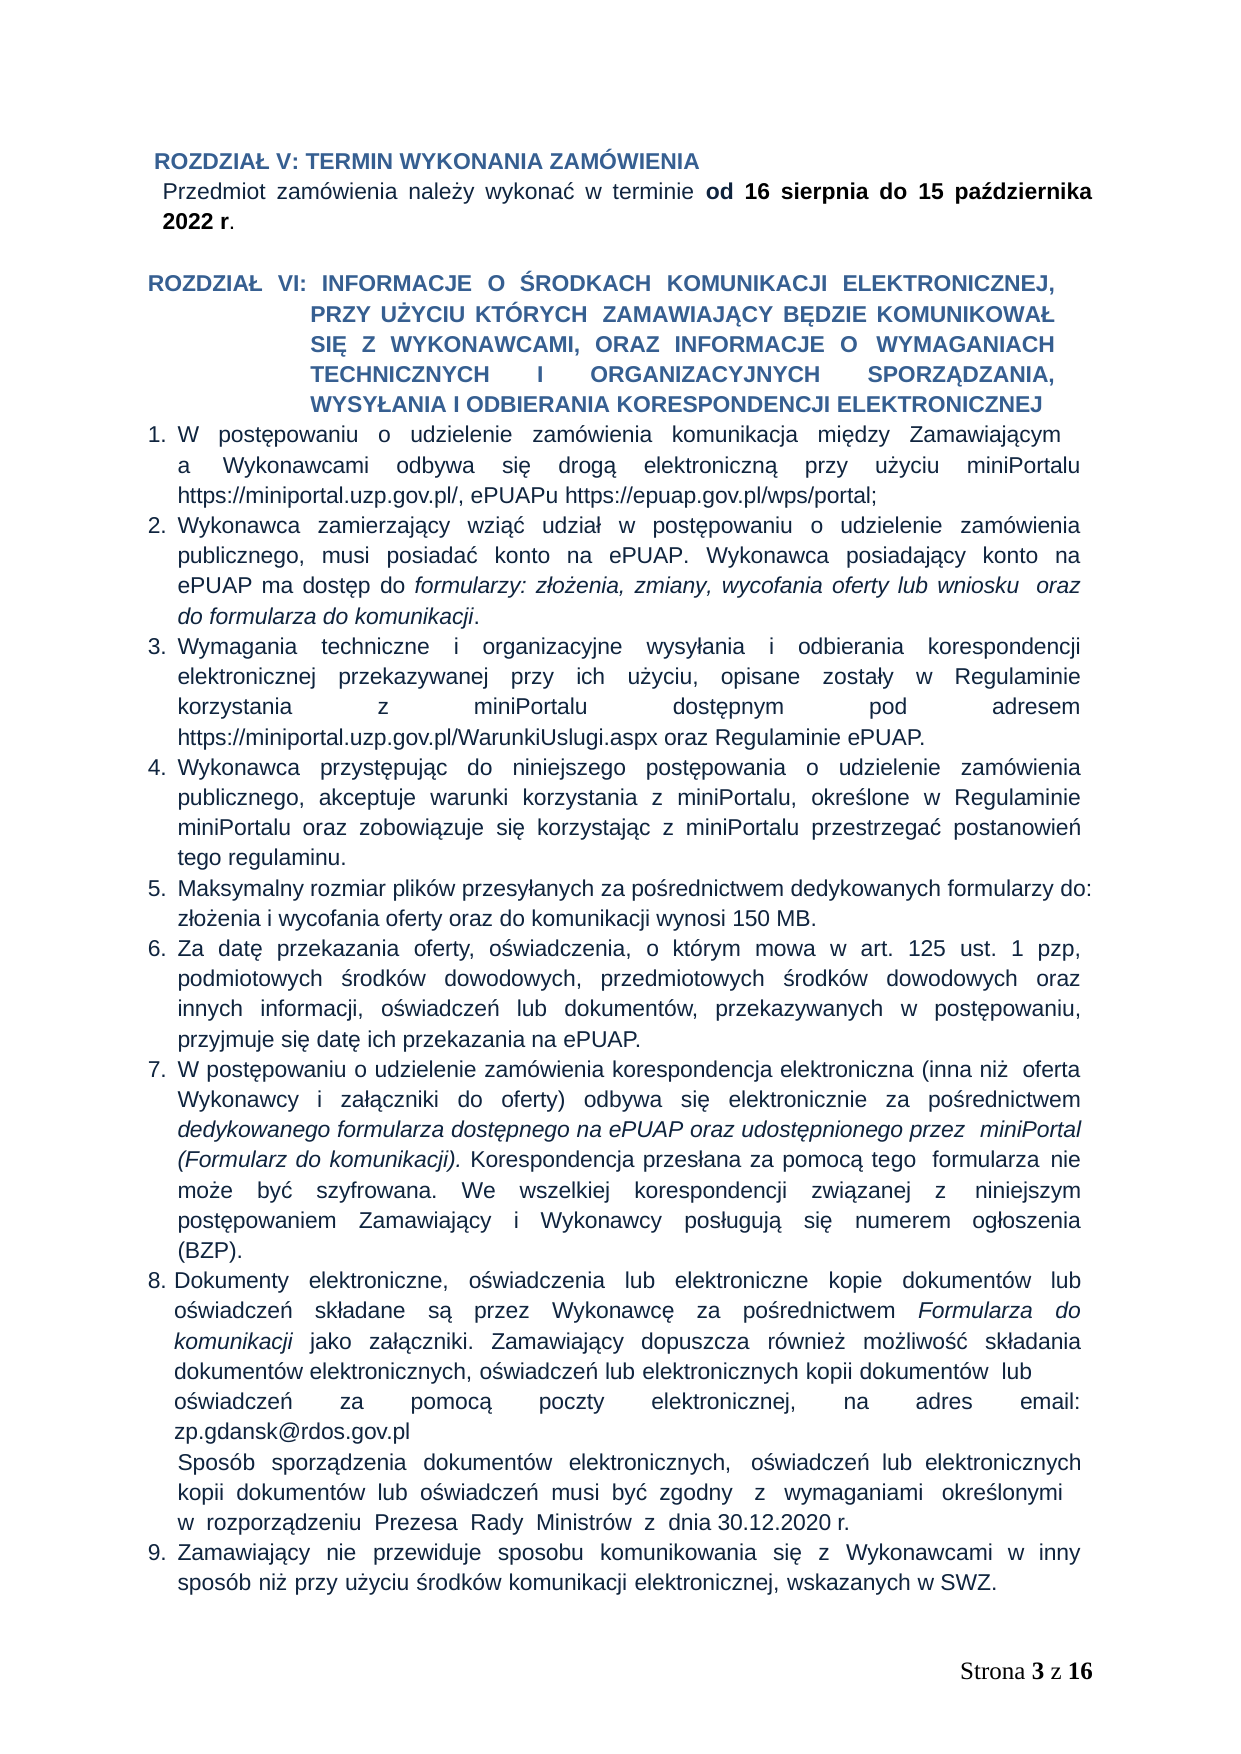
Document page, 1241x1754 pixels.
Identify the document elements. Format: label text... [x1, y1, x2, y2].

text ROZDZIAŁ V: TERMIN WYKONANIA ZAMÓWIENIA [148, 148, 1093, 174]
text Sposób sporządzenia dokumentów elektronicznych, oświadczeń lub elektronicznych kopii dokumentów lub oświadczeń musi być zgodny z wymaganiami określonymi w rozporządzeniu Prezesa Rady Ministrów z dnia 30.12.2020 r. [177, 1448, 1081, 1535]
list Wykonawca przystępując do niniejszego postępowania o udzielenie zamówienia publicznego, akceptuje warunki korzystania z miniPortalu, określone w Regulaminie miniPortalu oraz zobowiązuje się korzystając z miniPortalu przestrzegać postanowień tego regulaminu. [148, 754, 1081, 871]
list W postępowaniu o udzielenie zamówienia korespondencja elektroniczna (inna niż oferta Wykonawcy i załączniki do oferty) odbywa się elektronicznie za pośrednictwem dedykowanego formularza dostępnego na ePUAP oraz udostępnionego przez miniPortal (Formularz do komunikacji). Korespondencja przesłana za pomocą tego formularza nie może być szyfrowana. We wszelkiej korespondencji związanej z niniejszym postępowaniem Zamawiający i Wykonawcy posługują się numerem ogłoszenia (BZP). [148, 1056, 1081, 1263]
list Dokumenty elektroniczne, oświadczenia lub elektroniczne kopie dokumentów lub oświadczeń składane są przez Wykonawcę za pośrednictwem Formularza do komunikacji jako załączniki. Zamawiający dopuszcza również możliwość składania dokumentów elektronicznych, oświadczeń lub elektronicznych kopii dokumentów lub [148, 1267, 1081, 1384]
list Wykonawca zamierzający wziąć udział w postępowaniu o udzielenie zamówienia publicznego, musi posiadać konto na ePUAP. Wykonawca posiadający konto na ePUAP ma dostęp do formularzy: złożenia, zmiany, wycofania oferty lub wniosku oraz do formularza do komunikacji. [148, 512, 1081, 629]
text oświadczeń za pomocą poczty elektronicznej, na adres email: zp.gdansk@rdos.gov.pl [174, 1388, 1081, 1445]
list Za datę przekazania oferty, oświadczenia, o którym mowa w art. 125 ust. 1 pzp, podmiotowych środków dowodowych, przedmiotowych środków dowodowych oraz innych informacji, oświadczeń lub dokumentów, przekazywanych w postępowaniu, przyjmuje się datę ich przekazania na ePUAP. [148, 935, 1081, 1052]
text ROZDZIAŁ VI: INFORMACJE O ŚRODKACH KOMUNIKACJI ELEKTRONICZNEJ, PRZY UŻYCIU KTÓRYCH ZAMAWIAJĄCY BĘDZIE KOMUNIKOWAŁ SIĘ Z WYKONAWCAMI, ORAZ INFORMACJE O WYMAGANIACH TECHNICZNYCH I ORGANIZACYJNYCH SPORZĄDZANIA, WYSYŁANIA I ODBIERANIA KORESPONDENCJI ELEKTRONICZNEJ [148, 270, 1055, 418]
text Przedmiot zamówienia należy wykonać w terminie od 16 sierpnia do 15 października 2022 r. [162, 178, 1093, 234]
list W postępowaniu o udzielenie zamówienia komunikacja między Zamawiającym a Wykonawcami odbywa się drogą elektroniczną przy użyciu miniPortalu https://miniportal.uzp.gov.pl/, ePUAPu https://epuap.gov.pl/wps/portal; [148, 421, 1081, 508]
list Zamawiający nie przewiduje sposobu komunikowania się z Wykonawcami w inny sposób niż przy użyciu środków komunikacji elektronicznej, wskazanych w SWZ. [148, 1539, 1081, 1596]
list Wymagania techniczne i organizacyjne wysyłania i odbierania korespondencji elektronicznej przekazywanej przy ich użyciu, opisane zostały w Regulaminie korzystania z miniPortalu dostępnym pod adresem https://miniportal.uzp.gov.pl/WarunkiUslugi.aspx oraz Regulaminie ePUAP. [148, 633, 1081, 750]
list Maksymalny rozmiar plików przesyłanych za pośrednictwem dedykowanych formularzy do: złożenia i wycofania oferty oraz do komunikacji wynosi 150 MB. [148, 874, 1093, 931]
